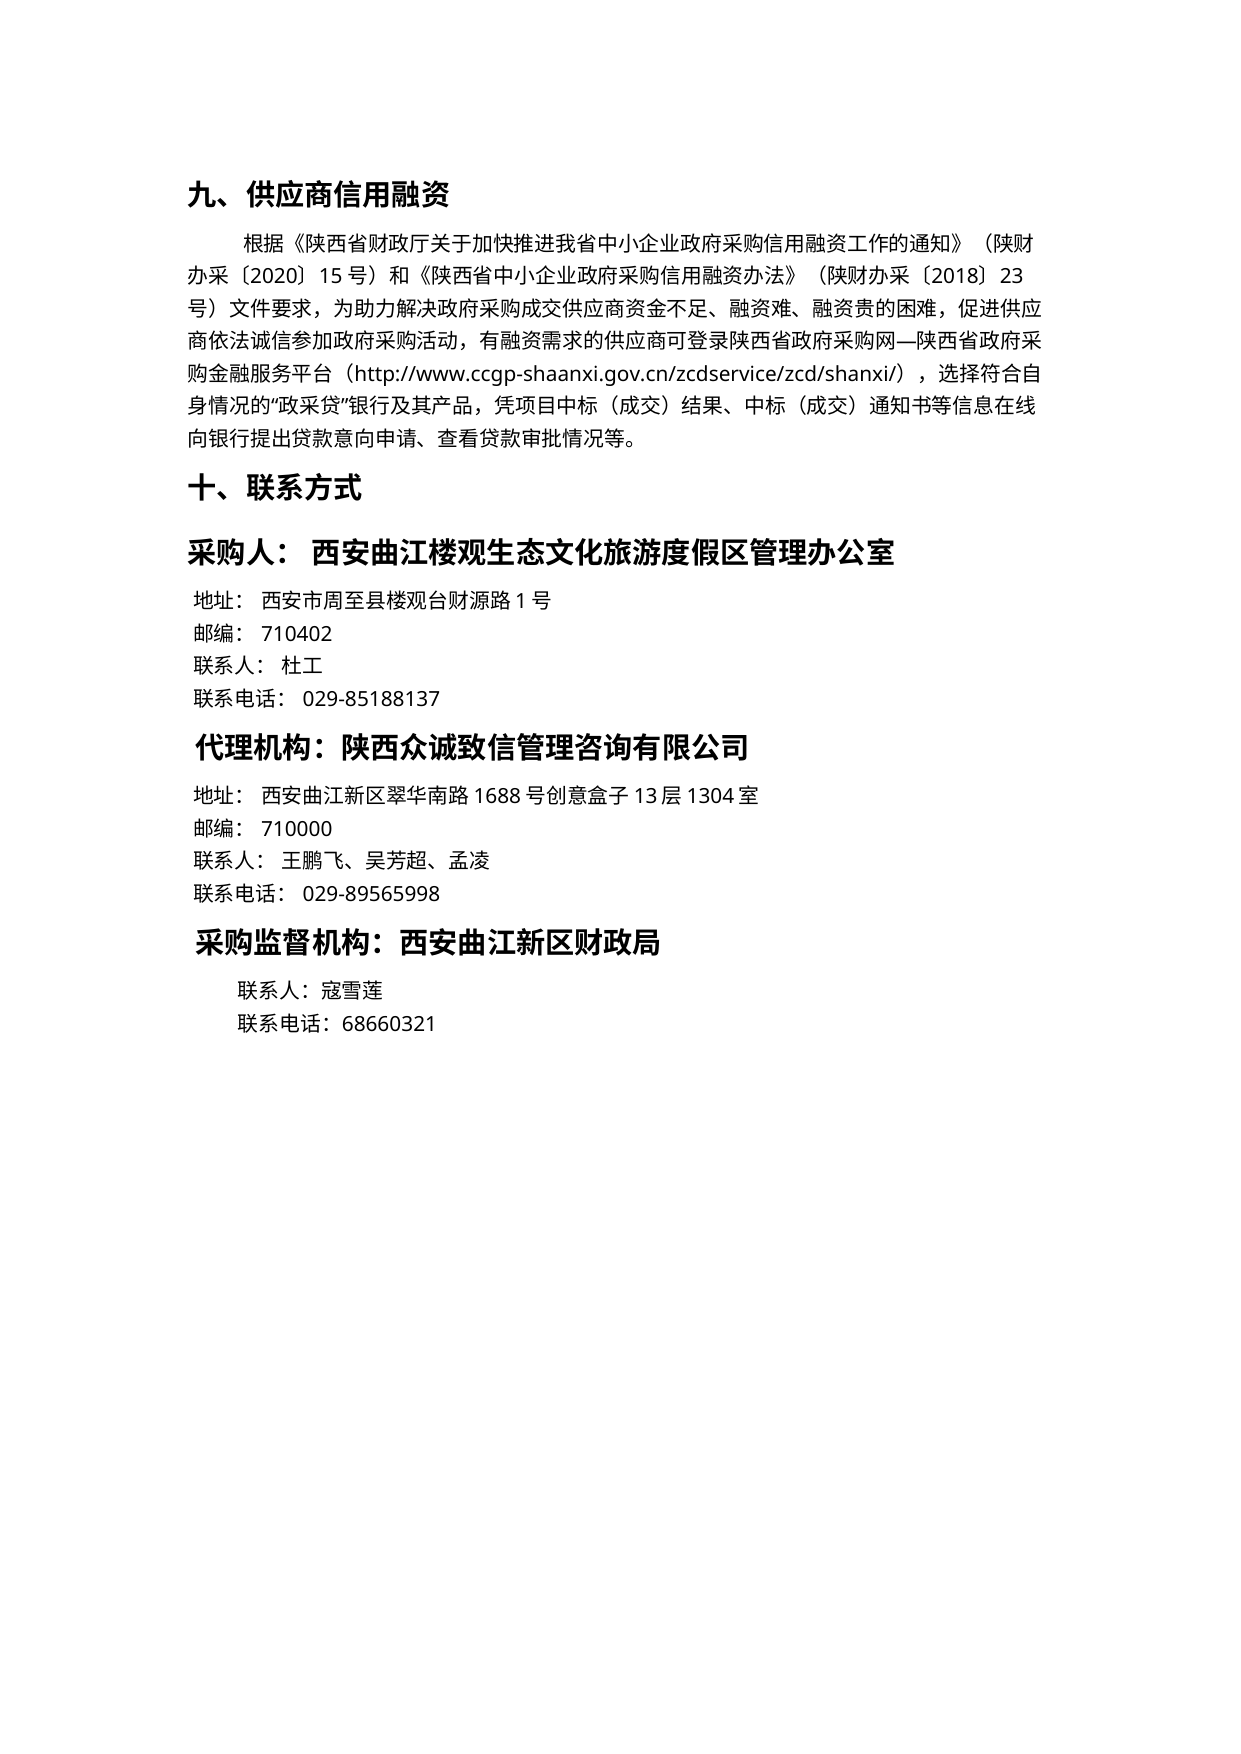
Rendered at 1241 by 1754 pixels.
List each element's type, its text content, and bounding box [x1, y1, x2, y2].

text 联系电话：68660321 [187, 1007, 1053, 1039]
text 采购监督机构：西安曲江新区财政局 [187, 909, 1053, 974]
text 九、供应商信用融资 [187, 162, 1053, 227]
text 十、联系方式 [187, 454, 1053, 519]
text 采购人： 西安曲江楼观生态文化旅游度假区管理办公室 [187, 519, 1053, 584]
text 代理机构：陕西众诚致信管理咨询有限公司 [187, 714, 1053, 779]
text 联系电话： 029-89565998 [187, 877, 1053, 909]
text 邮编： 710000 [187, 812, 1053, 844]
text 联系电话： 029-85188137 [187, 682, 1053, 714]
text 联系人： 王鹏飞、吴芳超、孟凌 [187, 844, 1053, 877]
text 根据《陕西省财政厅关于加快推进我省中小企业政府采购信用融资工作的通知》（陕财办采〔2020〕15 号）和《陕西省中小企业政府采购信用融资办法》（陕财办采〔2018〕23 号）文件要求，为助力解决政府采购成交供应商资金不足、融资难、融资贵的困难，促进供应商依法诚信参加政府采购活动，有融资需求的供应商可登录陕西省政府采购网—陕西省政府采购金融服务平台（http://www.ccgp-shaanxi.gov.cn/zcdservice/zcd/shanxi/），选择符合自身情况的“政采贷”银行及其产品，凭项目中标（成交）结果、中标（成交）通知书等信息在线向银行提出贷款意向申请、查看贷款审批情况等。 [187, 227, 1053, 454]
text 地址： 西安市周至县楼观台财源路1号 [187, 584, 1053, 617]
text 联系人：寇雪莲 [187, 974, 1053, 1007]
text 联系人： 杜工 [187, 649, 1053, 682]
text 邮编： 710402 [187, 617, 1053, 649]
text 地址： 西安曲江新区翠华南路1688号创意盒子13层1304室 [187, 779, 1053, 812]
